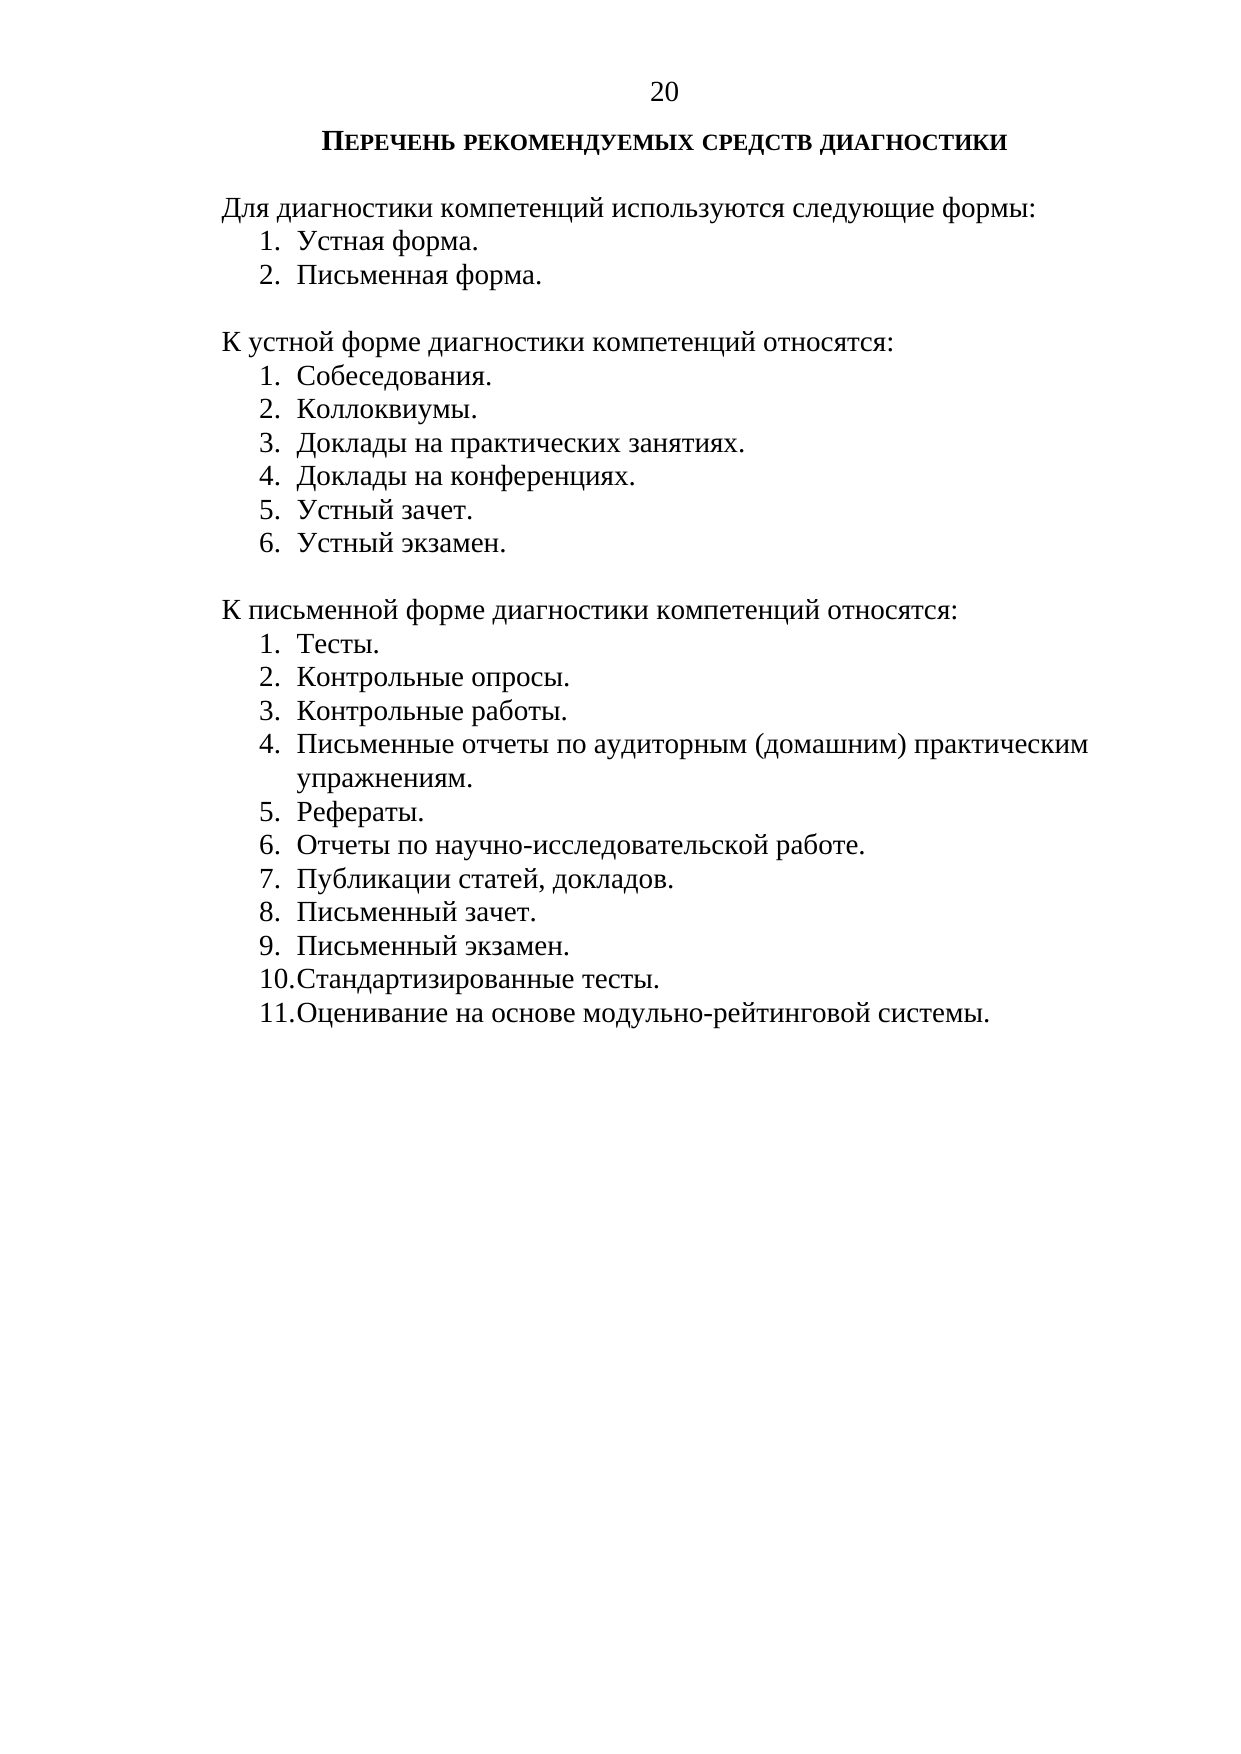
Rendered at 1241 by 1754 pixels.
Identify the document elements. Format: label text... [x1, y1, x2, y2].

list Письменный экзамен. [259, 928, 1152, 961]
text К устной форме диагностики компетенций относятся: [177, 324, 1152, 358]
list Оценивание на основе модульно-рейтинговой системы. [259, 995, 1152, 1028]
list Собеседования. [259, 358, 1152, 391]
list Письменная форма. [259, 257, 1152, 291]
list Устный экзамен. [259, 525, 1152, 559]
text Перечень рекомендуемых средств диагностики [177, 123, 1152, 156]
list Устная форма. [259, 223, 1152, 257]
list Коллоквиумы. [259, 391, 1152, 425]
list Доклады на конференциях. [259, 458, 1152, 492]
list Устный зачет. [259, 492, 1152, 525]
list Отчеты по научно-исследовательской работе. [259, 827, 1152, 861]
list Публикации статей, докладов. [259, 861, 1152, 894]
list Контрольные работы. [259, 693, 1152, 727]
list Письменные отчеты по аудиторным (домашним) практическим упражнениям. [259, 727, 1152, 794]
list Рефераты. [259, 794, 1152, 827]
list Тесты. [259, 626, 1152, 659]
list Письменный зачет. [259, 894, 1152, 928]
list Контрольные опросы. [259, 659, 1152, 693]
text К письменной форме диагностики компетенций относятся: [177, 592, 1152, 626]
list Доклады на практических занятиях. [259, 425, 1152, 458]
text Для диагностики компетенций используются следующие формы: [177, 190, 1152, 223]
list Стандартизированные тесты. [259, 961, 1152, 995]
